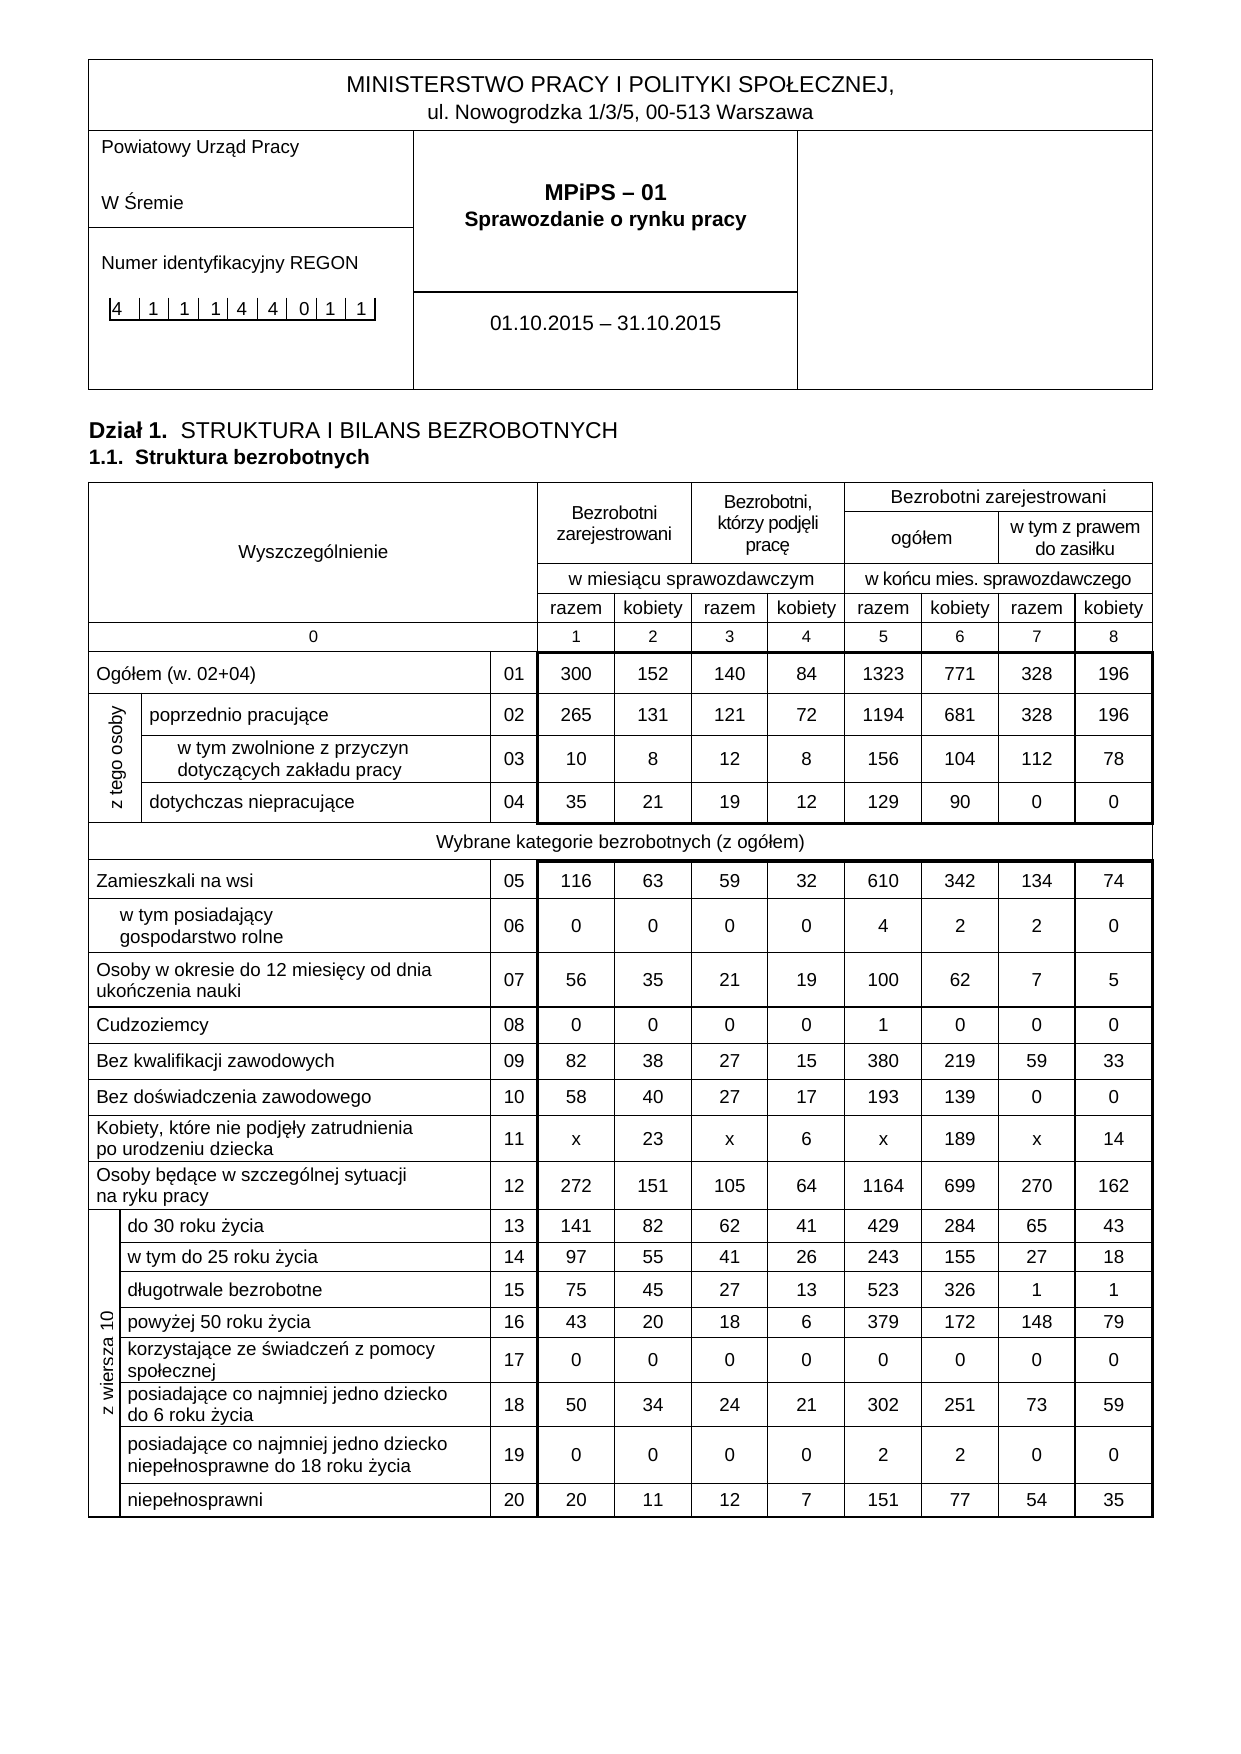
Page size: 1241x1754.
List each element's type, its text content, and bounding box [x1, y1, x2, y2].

table_cell 1 [538, 623, 614, 651]
table_cell 0 [539, 1008, 614, 1042]
table_cell 0 [539, 1338, 614, 1382]
table_cell 0 [922, 1008, 998, 1042]
table_cell 265 [539, 694, 614, 734]
table_cell 20 [615, 1308, 691, 1337]
table_cell 0 [999, 1008, 1074, 1042]
table_cell 0 [1076, 899, 1151, 952]
table_cell 2 [845, 1427, 921, 1483]
table_cell do 30 roku życia [121, 1210, 490, 1242]
table_cell dotychczas niepracujące [142, 783, 490, 822]
table_cell 196 [1076, 694, 1151, 734]
table_cell w tym posiadający gospodarstwo rolne [89, 899, 490, 952]
table_cell 04 [491, 783, 536, 822]
table_cell 104 [922, 736, 998, 782]
table_cell razem [845, 594, 921, 622]
table_cell 0 [1076, 1338, 1151, 1382]
table_cell 272 [539, 1162, 614, 1209]
table_cell x [539, 1116, 614, 1161]
table_cell 09 [491, 1044, 536, 1078]
table_cell 155 [922, 1243, 998, 1271]
table_cell 0 [999, 1080, 1074, 1114]
table_cell 131 [615, 694, 691, 734]
table_cell 43 [1076, 1210, 1151, 1242]
table_cell 59 [692, 863, 767, 898]
table_cell 24 [692, 1383, 767, 1426]
table_cell 129 [845, 783, 921, 822]
table_cell kobiety [1076, 594, 1152, 622]
table_cell 01.10.2015 – 31.10.2015 [414, 293, 797, 389]
table_cell Osoby w okresie do 12 miesięcy od dnia ukończenia nauki [89, 953, 490, 1006]
table_cell 35 [539, 783, 614, 822]
table_cell 162 [1076, 1162, 1151, 1209]
table_cell 0 [845, 1338, 921, 1382]
table_header MINISTERSTWO PRACY I POLITYKI SPOŁECZNEJ, ul. Nowogrodzka 1/3/5, 00-513 Warszawa [89, 60, 1152, 130]
table_cell 18 [491, 1383, 536, 1426]
table_cell Ogółem (w. 02+04) [89, 652, 490, 693]
table_cell 610 [845, 863, 921, 898]
table_cell 193 [845, 1080, 921, 1114]
table_cell w tym zwolnione z przyczyn dotyczących zakładu pracy [142, 736, 490, 782]
table_cell 6 [922, 623, 998, 651]
table_cell 379 [845, 1308, 921, 1337]
table_cell 189 [922, 1116, 998, 1161]
table_cell 23 [615, 1116, 691, 1161]
table_cell 27 [692, 1272, 767, 1307]
table_cell 33 [1076, 1044, 1151, 1078]
table_cell 5 [1076, 953, 1151, 1006]
table_cell 0 [999, 1427, 1074, 1483]
table_cell Bez kwalifikacji zawodowych [89, 1044, 490, 1078]
table_cell 1 [1076, 1272, 1151, 1307]
table_cell 0 [615, 1427, 691, 1483]
table_cell 8 [615, 736, 691, 782]
table_cell 20 [491, 1484, 536, 1516]
table_cell 140 [692, 654, 767, 693]
table_cell 2 [615, 623, 691, 651]
table_cell 116 [539, 863, 614, 898]
table_cell 62 [692, 1210, 767, 1242]
table_cell 139 [922, 1080, 998, 1114]
table_cell 12 [768, 783, 844, 822]
table_cell 65 [999, 1210, 1074, 1242]
table_cell w końcu mies. sprawozdawczego [845, 564, 1152, 592]
table_cell 21 [768, 1383, 844, 1426]
table_cell z tego osoby [89, 694, 141, 822]
table_cell 251 [922, 1383, 998, 1426]
table_cell 35 [1076, 1484, 1151, 1516]
table_cell korzystające ze świadczeń z pomocy społecznej [121, 1338, 490, 1382]
table_cell 156 [845, 736, 921, 782]
table_cell poprzednio pracujące [142, 694, 490, 734]
table_cell 1194 [845, 694, 921, 734]
table_cell 0 [768, 1427, 844, 1483]
table_cell MPiPS – 01 Sprawozdanie o rynku pracy [414, 131, 797, 291]
table_cell [798, 131, 1152, 389]
table_cell 0 [539, 899, 614, 952]
table_cell 0 [1076, 1008, 1151, 1042]
table_header Wyszczególnienie [89, 483, 537, 622]
table_cell 196 [1076, 654, 1151, 693]
table_cell Wybrane kategorie bezrobotnych (z ogółem) [89, 823, 1152, 859]
table_cell 79 [1076, 1308, 1151, 1337]
table_cell 10 [539, 736, 614, 782]
table_cell 78 [1076, 736, 1151, 782]
table_cell 20 [539, 1484, 614, 1516]
table_cell 8 [1076, 623, 1152, 651]
table_cell 6 [768, 1116, 844, 1161]
table_cell 90 [922, 783, 998, 822]
table_cell 105 [692, 1162, 767, 1209]
table_cell 74 [1076, 863, 1151, 898]
table_cell 141 [539, 1210, 614, 1242]
table_cell 38 [615, 1044, 691, 1078]
table_cell 82 [615, 1210, 691, 1242]
table_cell długotrwale bezrobotne [121, 1272, 490, 1307]
table_cell 13 [768, 1272, 844, 1307]
table_cell 0 [89, 623, 537, 651]
table_cell 2 [922, 899, 998, 952]
table_cell 771 [922, 654, 998, 693]
table_cell 172 [922, 1308, 998, 1337]
table_cell 75 [539, 1272, 614, 1307]
table_cell 72 [768, 694, 844, 734]
table_cell 02 [491, 694, 536, 734]
table_cell 0 [768, 1008, 844, 1042]
table_cell 134 [999, 863, 1074, 898]
table_cell 58 [539, 1080, 614, 1114]
table_cell 0 [692, 899, 767, 952]
table_cell 4 [768, 623, 844, 651]
table_cell 1 [999, 1272, 1074, 1307]
table_cell 15 [768, 1044, 844, 1078]
table_cell 2 [999, 899, 1074, 952]
table_cell 243 [845, 1243, 921, 1271]
table_cell 84 [768, 654, 844, 693]
table_cell 270 [999, 1162, 1074, 1209]
table_cell razem [999, 594, 1074, 622]
table_cell 0 [692, 1427, 767, 1483]
table_cell 34 [615, 1383, 691, 1426]
table_cell razem [692, 594, 767, 622]
table_cell 07 [491, 953, 536, 1006]
table_cell 82 [539, 1044, 614, 1078]
table_cell kobiety [768, 594, 844, 622]
table_cell 62 [922, 953, 998, 1006]
table_cell 17 [491, 1338, 536, 1382]
table_cell 429 [845, 1210, 921, 1242]
table_cell 284 [922, 1210, 998, 1242]
table_cell 14 [491, 1243, 536, 1271]
table_cell 26 [768, 1243, 844, 1271]
table_cell 7 [768, 1484, 844, 1516]
table_cell 302 [845, 1383, 921, 1426]
table_cell 7 [999, 623, 1074, 651]
table_header Bezrobotni, którzy podjęli pracę [692, 483, 844, 563]
table_cell 0 [999, 783, 1074, 822]
table_cell 0 [539, 1427, 614, 1483]
table_cell 5 [845, 623, 921, 651]
table_cell 2 [922, 1427, 998, 1483]
table_cell kobiety [922, 594, 998, 622]
table_cell 12 [491, 1162, 536, 1209]
table_cell 32 [768, 863, 844, 898]
table_cell 12 [692, 1484, 767, 1516]
table_cell 1164 [845, 1162, 921, 1209]
table_cell 380 [845, 1044, 921, 1078]
table_cell 0 [1076, 1080, 1151, 1114]
table_cell w tym do 25 roku życia [121, 1243, 490, 1271]
table_cell 59 [999, 1044, 1074, 1078]
table_cell 328 [999, 654, 1074, 693]
table_cell 121 [692, 694, 767, 734]
table_cell 8 [768, 736, 844, 782]
table_cell w miesiącu sprawozdawczym [538, 564, 844, 592]
table_cell 59 [1076, 1383, 1151, 1426]
table_cell 08 [491, 1008, 536, 1042]
table_cell 55 [615, 1243, 691, 1271]
table_cell 19 [692, 783, 767, 822]
table_cell 0 [999, 1338, 1074, 1382]
table_cell 326 [922, 1272, 998, 1307]
table_cell 0 [1076, 1427, 1151, 1483]
table_cell 152 [615, 654, 691, 693]
table_cell 11 [615, 1484, 691, 1516]
table_cell Powiatowy Urząd Pracy W Śremie Numer identyfikacyjny REGON 4 1 1 1 4 4 0 1 1 [89, 228, 413, 389]
table_header Bezrobotni zarejestrowani [845, 483, 1152, 511]
table_cell 0 [692, 1008, 767, 1042]
text Dział 1. STRUKTURA I BILANS BEZROBOTNYCH [89, 417, 1152, 444]
table_cell 19 [491, 1427, 536, 1483]
table_cell 0 [692, 1338, 767, 1382]
table_cell posiadające co najmniej jedno dziecko do 6 roku życia [121, 1383, 490, 1426]
table_cell 40 [615, 1080, 691, 1114]
table_cell powyżej 50 roku życia [121, 1308, 490, 1337]
table_cell 19 [768, 953, 844, 1006]
table_cell 97 [539, 1243, 614, 1271]
table_cell 219 [922, 1044, 998, 1078]
table_cell 18 [692, 1308, 767, 1337]
table_cell 0 [615, 1008, 691, 1042]
table_cell 7 [999, 953, 1074, 1006]
table_cell 0 [768, 1338, 844, 1382]
table_cell 6 [768, 1308, 844, 1337]
table_cell kobiety [615, 594, 691, 622]
table_header Bezrobotni zarejestrowani [538, 483, 691, 563]
table_cell 12 [692, 736, 767, 782]
table_cell 4 [845, 899, 921, 952]
table_cell 13 [491, 1210, 536, 1242]
table_cell 56 [539, 953, 614, 1006]
table_cell 16 [491, 1308, 536, 1337]
table_cell x [692, 1116, 767, 1161]
table_cell 43 [539, 1308, 614, 1337]
table_cell 54 [999, 1484, 1074, 1516]
table_cell 50 [539, 1383, 614, 1426]
table_cell 21 [692, 953, 767, 1006]
table_cell 0 [615, 1338, 691, 1382]
table_cell 77 [922, 1484, 998, 1516]
table_cell ogółem [845, 512, 998, 563]
table_cell 0 [1076, 783, 1151, 822]
table_cell Bez doświadczenia zawodowego [89, 1080, 490, 1114]
table_cell 06 [491, 899, 536, 952]
table_cell 1 [845, 1008, 921, 1042]
table_cell niepełnosprawni [121, 1484, 490, 1516]
table_cell w tym z prawem do zasiłku [999, 512, 1152, 563]
table_cell 15 [491, 1272, 536, 1307]
table_cell Cudzoziemcy [89, 1008, 490, 1042]
table_cell 151 [615, 1162, 691, 1209]
table_cell Zamieszkali na wsi [89, 860, 490, 898]
table_cell 0 [922, 1338, 998, 1382]
table_cell razem [538, 594, 614, 622]
table_cell 11 [491, 1116, 536, 1161]
table_cell 01 [491, 652, 536, 693]
table_cell 64 [768, 1162, 844, 1209]
table_cell z wiersza 10 [89, 1210, 119, 1516]
table_cell 63 [615, 863, 691, 898]
table_cell 17 [768, 1080, 844, 1114]
table_cell x [845, 1116, 921, 1161]
table_cell 21 [615, 783, 691, 822]
table_cell 14 [1076, 1116, 1151, 1161]
subtitle 1.1. Struktura bezrobotnych [89, 444, 1152, 469]
table_cell 523 [845, 1272, 921, 1307]
table_cell 05 [491, 860, 536, 898]
table_cell 3 [692, 623, 767, 651]
table_cell x [999, 1116, 1074, 1161]
table_cell 1323 [845, 654, 921, 693]
table_cell 18 [1076, 1243, 1151, 1271]
table_cell 342 [922, 863, 998, 898]
table_cell 148 [999, 1308, 1074, 1337]
table_cell 300 [539, 654, 614, 693]
table_cell 112 [999, 736, 1074, 782]
table_cell 73 [999, 1383, 1074, 1426]
table_cell 681 [922, 694, 998, 734]
table_cell 27 [692, 1080, 767, 1114]
table_cell 100 [845, 953, 921, 1006]
table_cell 328 [999, 694, 1074, 734]
table_cell Kobiety, które nie podjęły zatrudnienia po urodzeniu dziecka [89, 1116, 490, 1161]
table_cell posiadające co najmniej jedno dziecko niepełnosprawne do 18 roku życia [121, 1427, 490, 1483]
table_cell 35 [615, 953, 691, 1006]
table_cell Powiatowy Urząd Pracy W Śremie Numer identyfikacyjny REGON 4 1 1 1 4 4 0 1 1 [89, 131, 413, 227]
table_cell 27 [999, 1243, 1074, 1271]
table_cell 41 [692, 1243, 767, 1271]
table_cell 10 [491, 1080, 536, 1114]
table_cell Osoby będące w szczególnej sytuacji na ryku pracy [89, 1162, 490, 1209]
table_cell 27 [692, 1044, 767, 1078]
table_cell 151 [845, 1484, 921, 1516]
table_cell 03 [491, 736, 536, 782]
table_cell 0 [615, 899, 691, 952]
table_cell 45 [615, 1272, 691, 1307]
table_cell 699 [922, 1162, 998, 1209]
table_cell 41 [768, 1210, 844, 1242]
table_cell 0 [768, 899, 844, 952]
